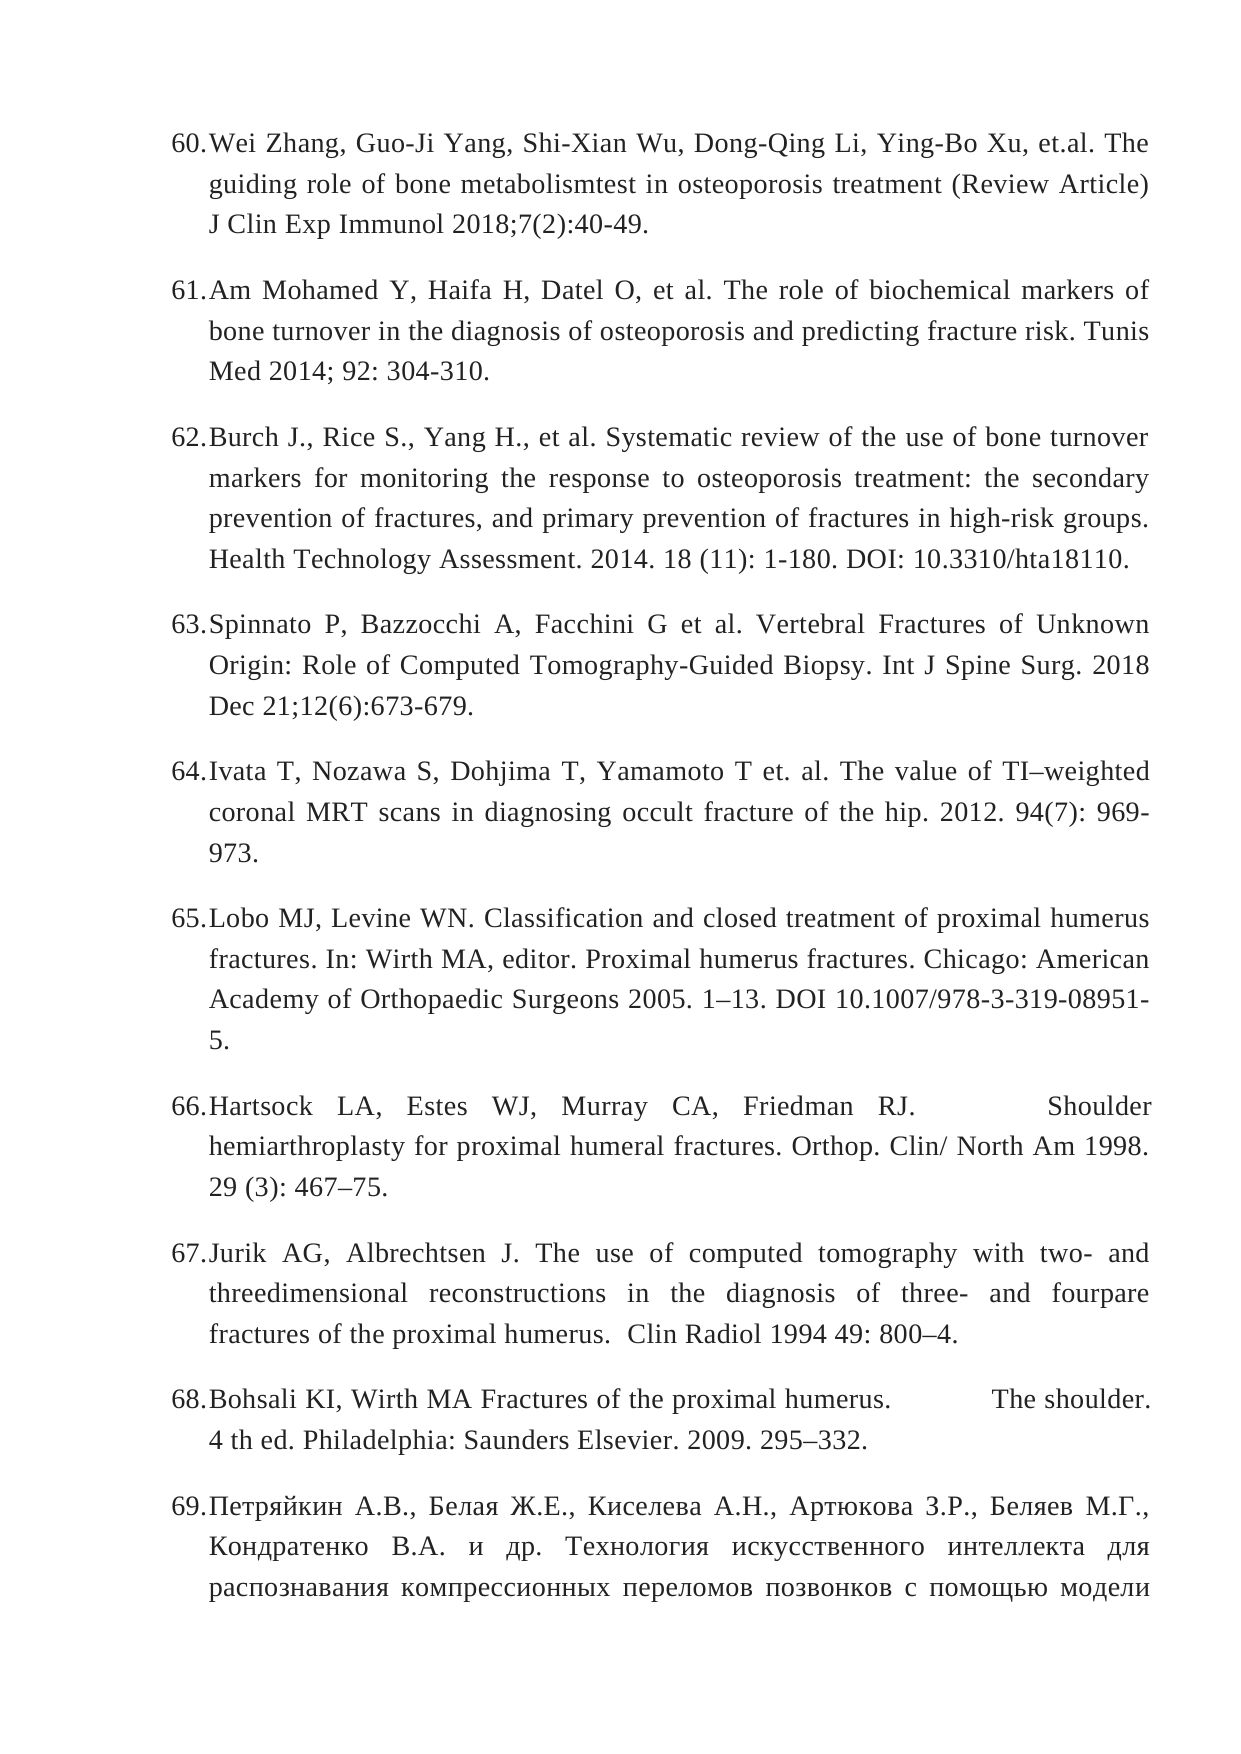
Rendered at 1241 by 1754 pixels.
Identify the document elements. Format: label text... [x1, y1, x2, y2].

list Spinnato P, Bazzocchi A, Facchini G et al. Vertebral Fractures of Unknown Origin: Role of Computed Tomography-Guided Biopsy. Int J Spine Surg. 2018 Dec 21;12(6):673-679. [171, 599, 1152, 721]
list Lobo MJ, Levine WN. Classification and closed treatment of proximal humerus fractures. In: Wirth MA, editor. Proximal humerus fractures. Chicago: American Academy of Orthopaedic Surgeons 2005. 1–13. DOI 10.1007/978-3-319-08951-5. [171, 893, 1152, 1056]
list Bohsali KI, Wirth MA Fractures of the proximal humerus. The shoulder. 4 th ed. Philadelphia: Saunders Elsevier. 2009. 295–332. [171, 1374, 1152, 1456]
list Ivata T, Nozawa S, Dohjima T, Yamamoto T et. al. The value of TI–weighted coronal MRT scans in diagnosing occult fracture of the hip. 2012. 94(7): 969-973. [171, 746, 1152, 868]
list Wei Zhang, Guo-Ji Yang, Shi-Xian Wu, Dong-Qing Li, Ying-Bo Xu, et.al. The guiding role of bone metabolismtest in osteoporosis treatment (Review Article) J Clin Exp Immunol 2018;7(2):40-49. [171, 118, 1152, 240]
list Jurik AG, Albrechtsen J. The use of computed tomography with two- and threedimensional reconstructions in the diagnosis of three- and fourpare fractures of the proximal humerus. Clin Radiol 1994 49: 800–4. [171, 1227, 1152, 1349]
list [171, 1481, 1152, 1602]
list Hartsock LA, Estes WJ, Murray CA, Friedman RJ. Shoulder hemiarthroplasty for proximal humeral fractures. Orthop. Clin/ North Am 1998. 29 (3): 467–75. [171, 1081, 1152, 1202]
list Am Mohamed Y, Haifa H, Datel O, et al. The role of biochemical markers of bone turnover in the diagnosis of osteoporosis and predicting fracture risk. Tunis Med 2014; 92: 304-310. [171, 265, 1152, 387]
list Burch J., Rice S., Yang H., et al. Systematic review of the use of bone turnover markers for monitoring the response to osteoporosis treatment: the secondary prevention of fractures, and primary prevention of fractures in high-risk groups. Health Technology Assessment. 2014. 18 (11): 1-180. DOI: 10.3310/hta18110. [171, 412, 1152, 574]
